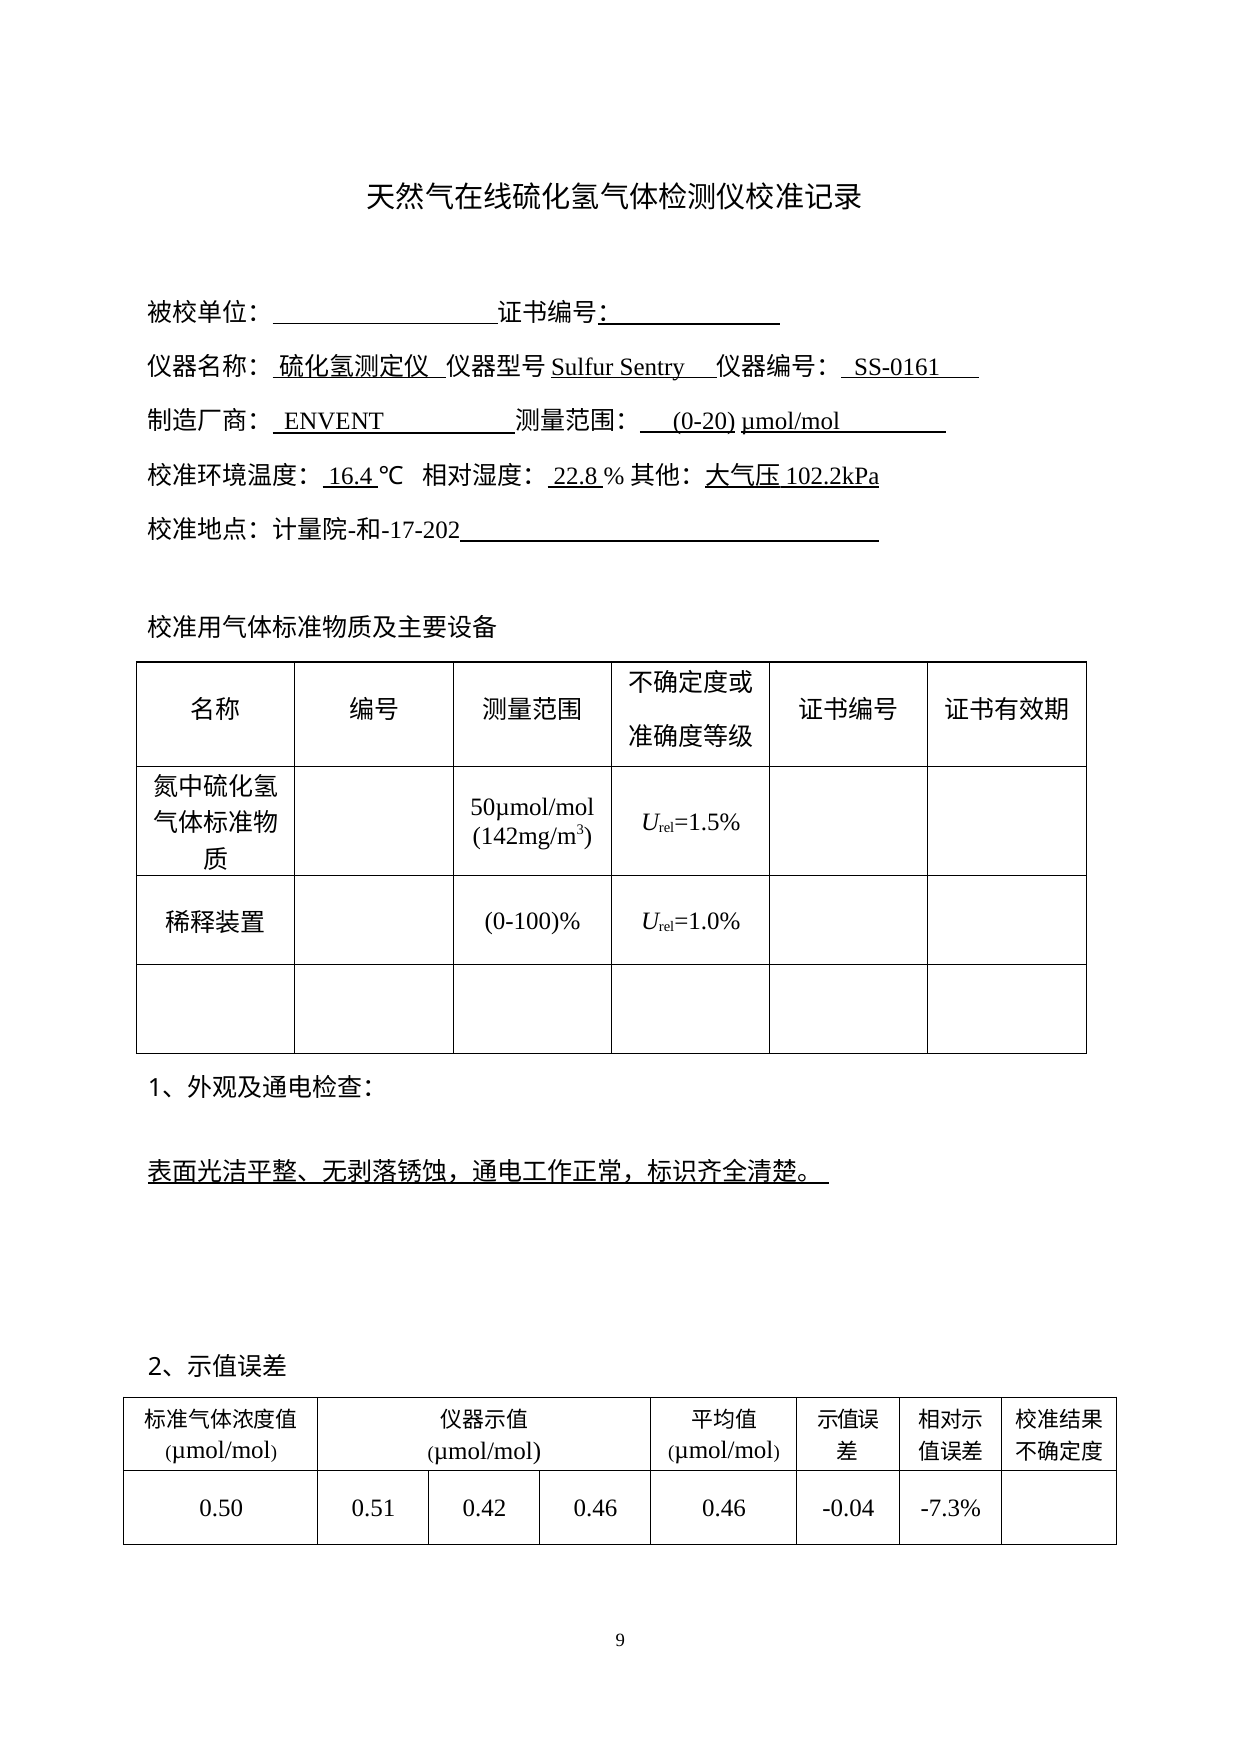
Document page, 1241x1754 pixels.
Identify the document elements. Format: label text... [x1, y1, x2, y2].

table_cell [770, 965, 927, 1052]
table_header 证书有效期 [928, 663, 1086, 766]
table_cell [770, 767, 927, 875]
table_header 编号 [295, 663, 453, 766]
table_cell 氮中硫化氢气体标准物质 [137, 767, 294, 875]
table_cell 0.46 [651, 1471, 796, 1544]
table_cell [770, 876, 927, 964]
table_cell (0-100)% [454, 876, 611, 964]
table_cell [295, 965, 453, 1052]
table_header 相对示值误差 [900, 1398, 1001, 1470]
table_header 仪器示值 (µmol/mol) [318, 1398, 650, 1470]
table_cell [1002, 1471, 1116, 1544]
text 校准环境温度： 16.4 ℃ 相对湿度： 22.8 % 其他：大气压102.2kPa [148, 455, 1092, 491]
table_cell [295, 876, 453, 964]
table_header 校准结果 不确定度 [1002, 1398, 1116, 1470]
table_cell -7.3% [900, 1471, 1001, 1544]
table_cell 0.51 [318, 1471, 428, 1544]
text 制造厂商： ENVENT 测量范围： (0-20) µmol/mol [148, 401, 1092, 437]
table_header 证书编号 [770, 663, 927, 766]
table_cell [928, 876, 1086, 964]
text 1、外观及通电检查： [148, 1053, 1092, 1118]
table_cell [612, 965, 769, 1052]
table_cell [137, 965, 294, 1052]
table_cell Urel=1.5% [612, 767, 769, 875]
table_header 名称 [137, 663, 294, 766]
text 表面光洁平整、无剥落锈蚀，通电工作正常，标识齐全清楚。 [148, 1137, 1092, 1202]
table_header 测量范围 [454, 663, 611, 766]
table_cell 0.46 [540, 1471, 650, 1544]
text 校准用气体标准物质及主要设备 [148, 607, 1092, 643]
table_cell [454, 965, 611, 1052]
table_cell 0.42 [429, 1471, 539, 1544]
text 校准地点：计量院-和-17-202 [148, 509, 1092, 546]
table_header 平均值 (µmol/mol) [651, 1398, 796, 1470]
table_cell [928, 767, 1086, 875]
table_cell [928, 965, 1086, 1052]
table_header 不确定度或准确度等级 [612, 663, 769, 766]
table_header 示值误差 [797, 1398, 899, 1470]
table_cell 50µmol/mol (142mg/m3) [454, 767, 611, 875]
text 仪器名称： 硫化氢测定仪 仪器型号Sulfur Sentry 仪器编号： SS-0161 [148, 346, 1092, 383]
table_header 标准气体浓度值 (µmol/mol) [124, 1398, 317, 1470]
table_cell [295, 767, 453, 875]
text 天然气在线硫化氢气体检测仪校准记录 [148, 162, 1092, 227]
table_cell 0.50 [124, 1471, 317, 1544]
text 被校单位： 证书编号： [148, 292, 1092, 328]
table_cell Urel=1.0% [612, 876, 769, 964]
text 2、示值误差 [148, 1332, 1092, 1397]
table_cell 稀释装置 [137, 876, 294, 964]
table_cell -0.04 [797, 1471, 899, 1544]
